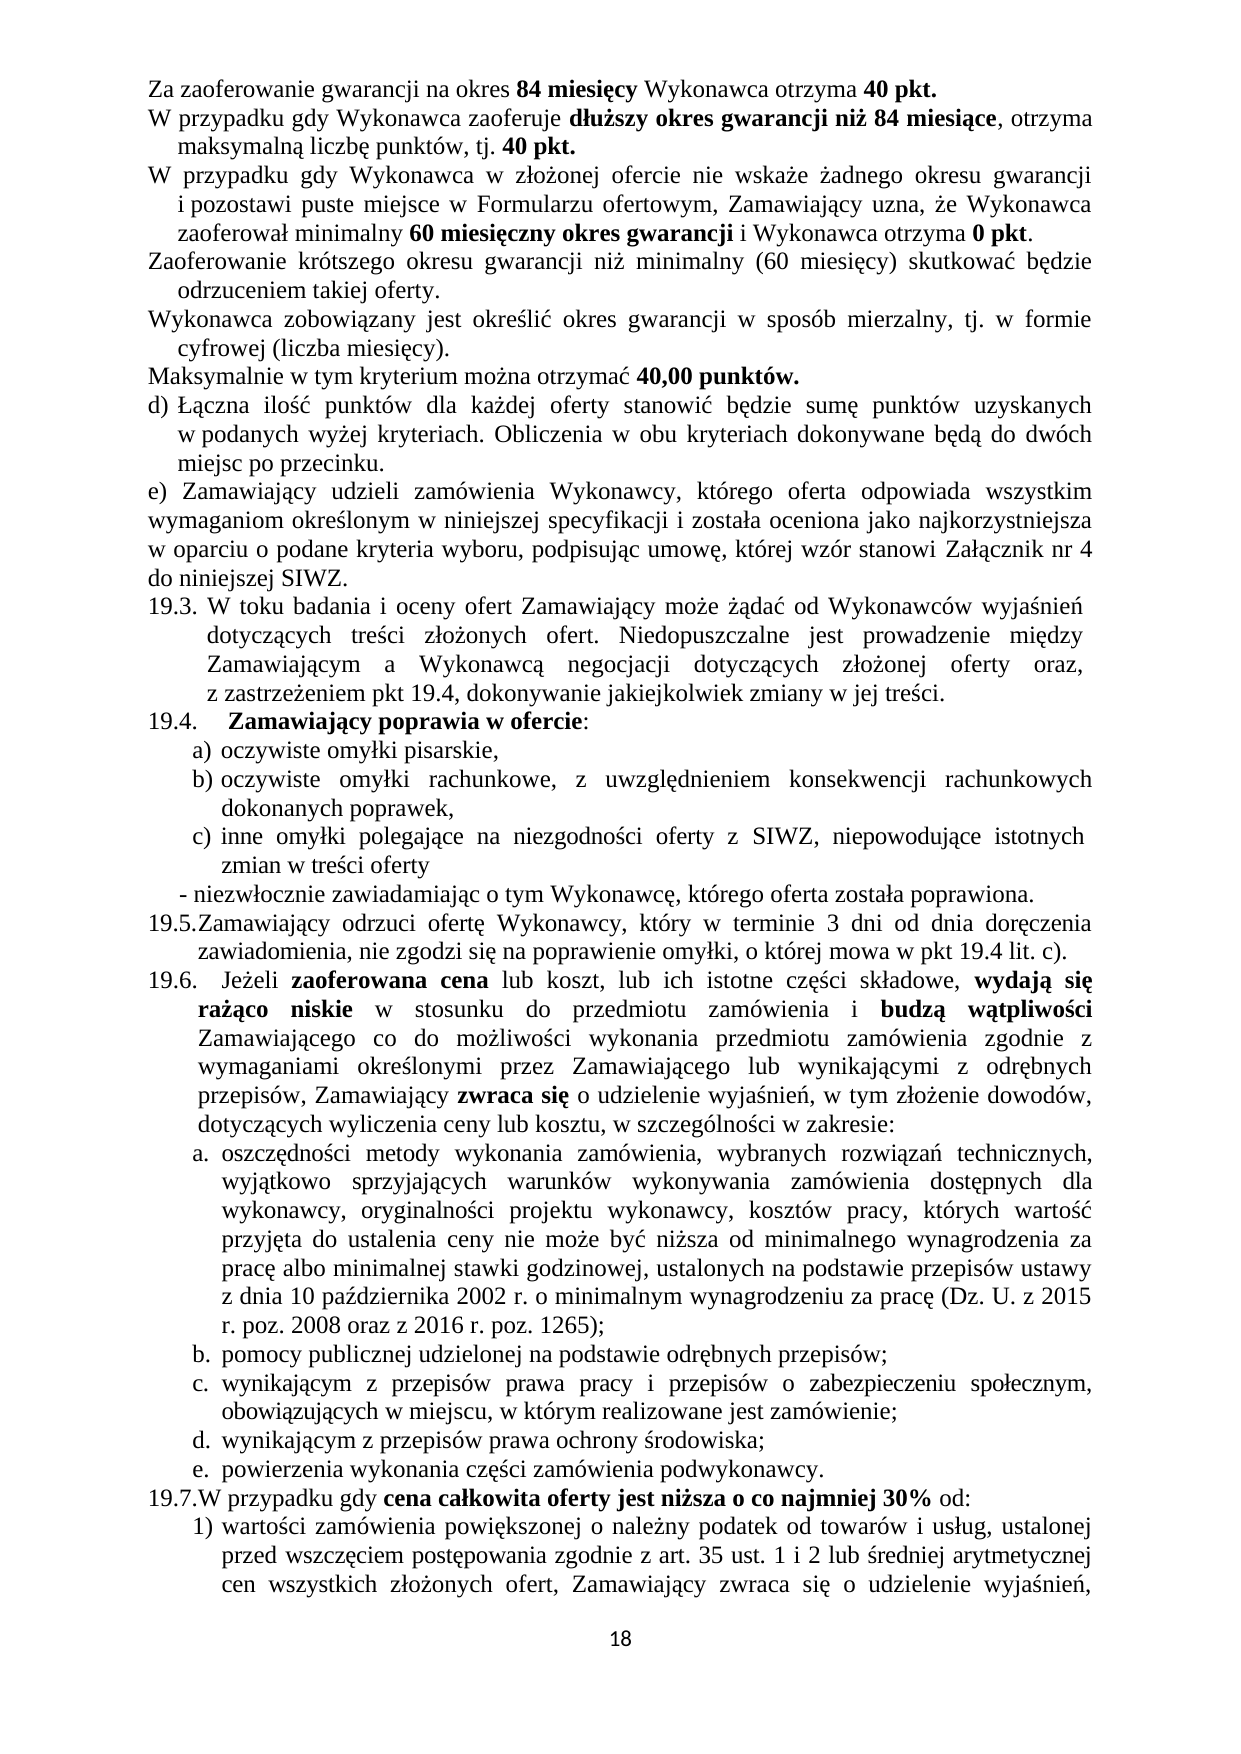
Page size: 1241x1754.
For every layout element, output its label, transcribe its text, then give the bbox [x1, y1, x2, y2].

text d) Łączna ilość punktów dla każdej oferty stanowić będzie sumę punktów uzyskanych w podanych wyżej kryteriach. Obliczenia w obu kryteriach dokonywane będą do dwóch miejsc po przecinku. [148, 390, 1093, 476]
list Jeżeli zaoferowana cena lub koszt, lub ich istotne części składowe, wydają się rażąco niskie w stosunku do przedmiotu zamówienia i budzą wątpliwości Zamawiającego co do możliwości wykonania przedmiotu zamówienia zgodnie z wymaganiami określonymi przez Zamawiającego lub wynikającymi z odrębnych przepisów, Zamawiający zwraca się o udzielenie wyjaśnień, w tym złożenie dowodów, dotyczących wyliczenia ceny lub kosztu, w szczególności w zakresie: [148, 965, 1093, 1138]
text W przypadku gdy Wykonawca zaoferuje dłuższy okres gwarancji niż 84 miesiące, otrzyma maksymalną liczbę punktów, tj. 40 pkt. [148, 103, 1093, 160]
list wynikającym z przepisów prawa ochrony środowiska; [192, 1425, 1093, 1454]
list oczywiste omyłki rachunkowe, z uwzględnieniem konsekwencji rachunkowych dokonanych poprawek, [192, 764, 1093, 821]
list oczywiste omyłki pisarskie, [192, 735, 1084, 764]
list powierzenia wykonania części zamówienia podwykonawcy. [192, 1454, 1093, 1483]
text Wykonawca zobowiązany jest określić okres gwarancji w sposób mierzalny, tj. w formie cyfrowej (liczba miesięcy). [148, 304, 1093, 361]
text 19.7.W przypadku gdy cena całkowita oferty jest niższa o co najmniej 30% od: [148, 1483, 1093, 1511]
list inne omyłki polegające na niezgodności oferty z SIWZ, niepowodujące istotnych zmian w treści oferty [192, 821, 1084, 879]
text - niezwłocznie zawiadamiając o tym Wykonawcę, którego oferta została poprawiona. [179, 879, 1084, 908]
text Za zaoferowanie gwarancji na okres 84 miesięcy Wykonawca otrzyma 40 pkt. [148, 74, 1093, 103]
text e) Zamawiający udzieli zamówienia Wykonawcy, którego oferta odpowiada wszystkim wymaganiom określonym w niniejszej specyfikacji i została oceniona jako najkorzystniejsza w oparciu o podane kryteria wyboru, podpisując umowę, której wzór stanowi Załącznik nr 4 do niniejszej SIWZ. [148, 476, 1093, 591]
text 19.3. W toku badania i oceny ofert Zamawiający może żądać od Wykonawców wyjaśnień dotyczących treści złożonych ofert. Niedopuszczalne jest prowadzenie między Zamawiającym a Wykonawcą negocjacji dotyczących złożonej oferty oraz, z zastrzeżeniem pkt 19.4, dokonywanie jakiejkolwiek zmiany w jej treści. [148, 591, 1084, 706]
text W przypadku gdy Wykonawca w złożonej ofercie nie wskaże żadnego okresu gwarancji i pozostawi puste miejsce w Formularzu ofertowym, Zamawiający uzna, że Wykonawca zaoferował minimalny 60 miesięczny okres gwarancji i Wykonawca otrzyma 0 pkt. [148, 160, 1093, 246]
text Zaoferowanie krótszego okresu gwarancji niż minimalny (60 miesięcy) skutkować będzie odrzuceniem takiej oferty. [148, 246, 1093, 304]
list oszczędności metody wykonania zamówienia, wybranych rozwiązań technicznych, wyjątkowo sprzyjających warunków wykonywania zamówienia dostępnych dla wykonawcy, oryginalności projektu wykonawcy, kosztów pracy, których wartość przyjęta do ustalenia ceny nie może być niższa od minimalnego wynagrodzenia za pracę albo minimalnej stawki godzinowej, ustalonych na podstawie przepisów ustawy z dnia 10 października 2002 r. o minimalnym wynagrodzeniu za pracę (Dz. U. z 2015 r. poz. 2008 oraz z 2016 r. poz. 1265); [192, 1138, 1093, 1339]
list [192, 1511, 1093, 1598]
text Maksymalnie w tym kryterium można otrzymać 40,00 punktów. [148, 361, 1093, 390]
list Zamawiający poprawia w ofercie: [148, 706, 1084, 735]
list wynikającym z przepisów prawa pracy i przepisów o zabezpieczeniu społecznym, obowiązujących w miejscu, w którym realizowane jest zamówienie; [192, 1368, 1093, 1425]
list Zamawiający odrzuci ofertę Wykonawcy, który w terminie 3 dni od dnia doręczenia zawiadomienia, nie zgodzi się na poprawienie omyłki, o której mowa w pkt 19.4 lit. c). [148, 908, 1093, 965]
list pomocy publicznej udzielonej na podstawie odrębnych przepisów; [192, 1339, 1093, 1368]
